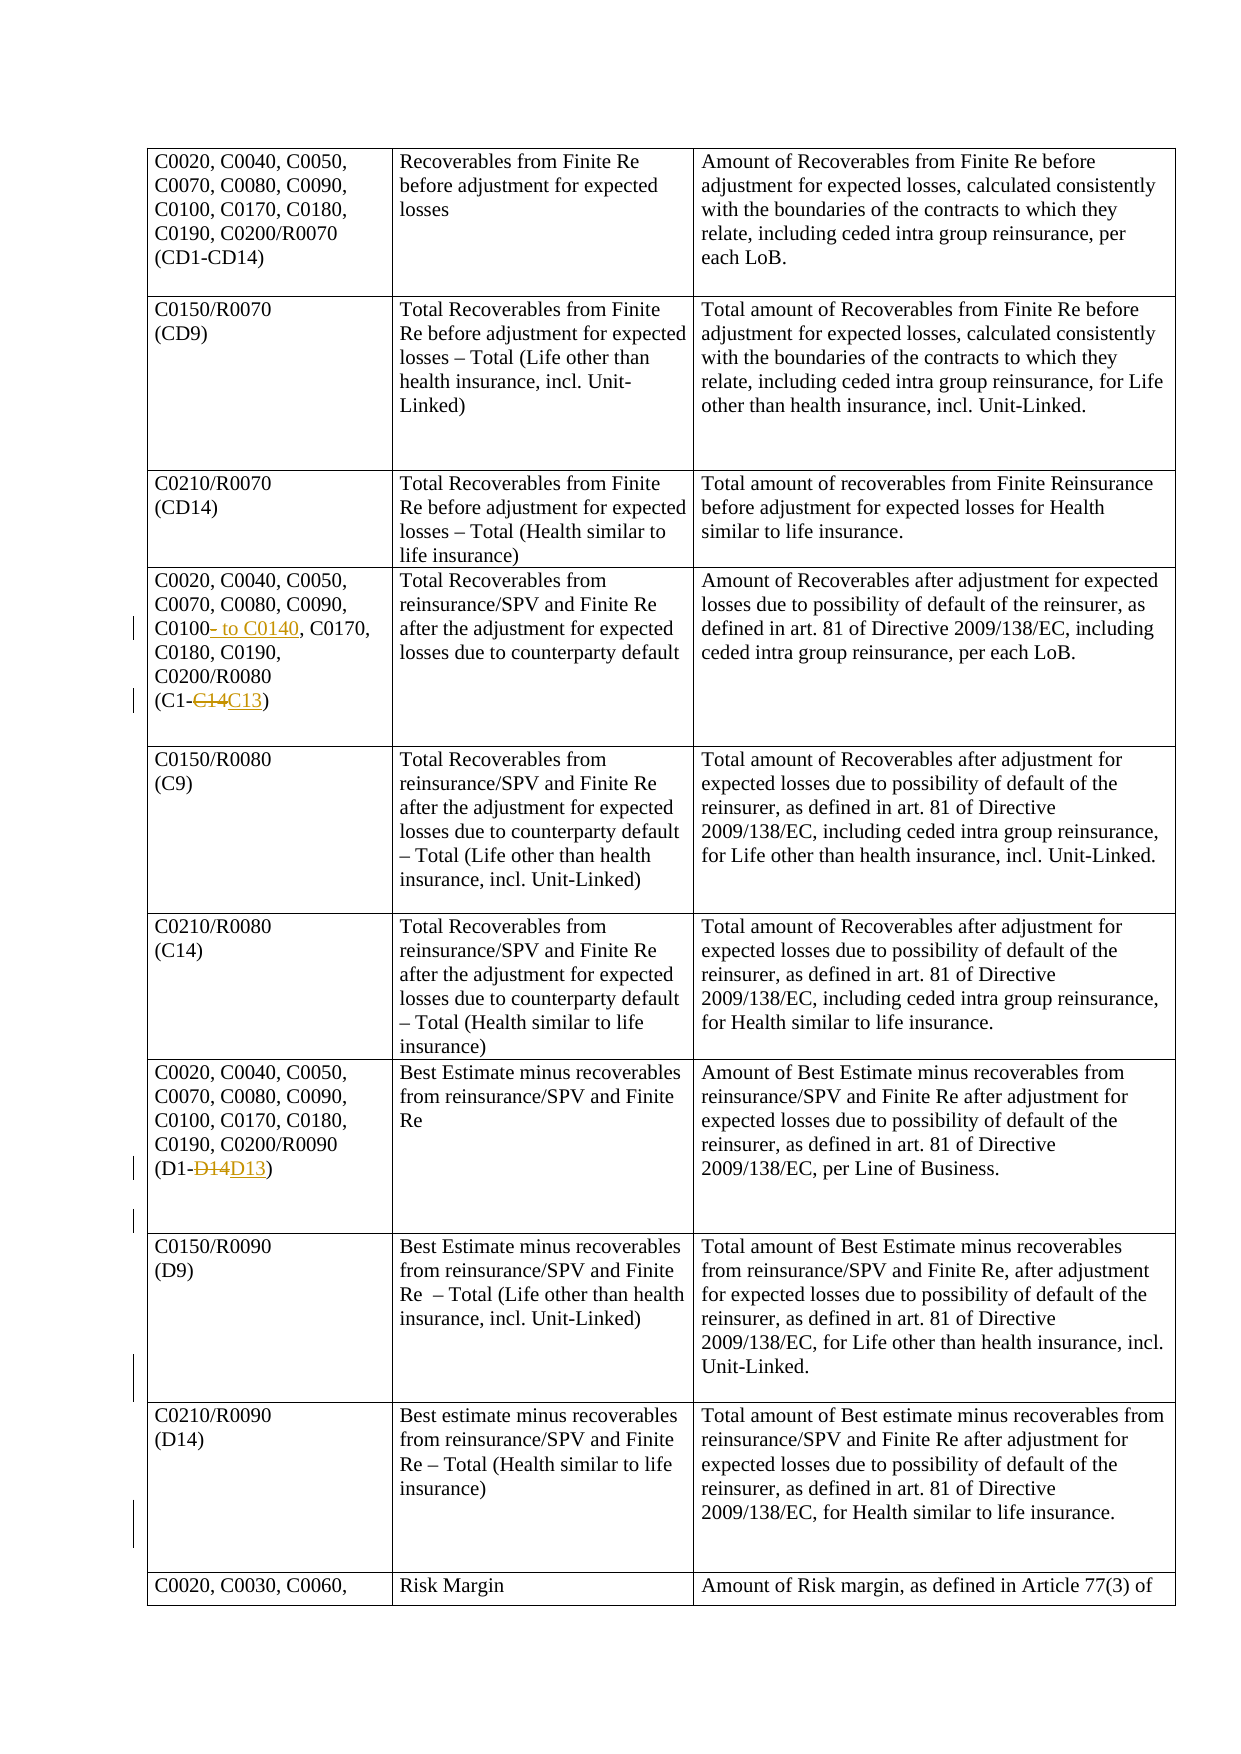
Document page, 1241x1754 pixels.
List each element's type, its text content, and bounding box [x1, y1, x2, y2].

table_cell C0210/R0090 (D14) [148, 1403, 392, 1572]
table_cell Amount of Recoverables from Finite Re before adjustment for expected losses, calculated consistently with the boundaries of the contracts to which they relate, including ceded intra group reinsurance, per each LoB. [694, 149, 1175, 296]
table_cell Recoverables from Finite Re before adjustment for expected losses [393, 149, 693, 296]
table_cell Total amount of Recoverables after adjustment for expected losses due to possibility of default of the reinsurer, as defined in art. 81 of Directive 2009/138/EC, including ceded intra group reinsurance, for Health similar to life insurance. [694, 914, 1175, 1059]
table_cell Risk Margin [393, 1573, 693, 1605]
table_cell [694, 1573, 1175, 1605]
table_cell Amount of Recoverables after adjustment for expected losses due to possibility of default of the reinsurer, as defined in art. 81 of Directive 2009/138/EC, including ceded intra group reinsurance, per each LoB. [694, 568, 1175, 746]
table_cell Total Recoverables from reinsurance/SPV and Finite Re after the adjustment for expected losses due to counterparty default – Total (Health similar to life insurance) [393, 914, 693, 1059]
table_cell Total amount of recoverables from Finite Reinsurance before adjustment for expected losses for Health similar to life insurance. [694, 471, 1175, 567]
table_cell Total amount of Recoverables from Finite Re before adjustment for expected losses, calculated consistently with the boundaries of the contracts to which they relate, including ceded intra group reinsurance, for Life other than health insurance, incl. Unit-Linked. [694, 297, 1175, 470]
table_cell C0150/R0070 (CD9) [148, 297, 392, 470]
table_cell C0150/R0080 (C9) [148, 747, 392, 913]
table_cell C0020, C0040, C0050, C0070, C0080, C0090, C0100, C0170, C0180, C0190, C0200/R0090 (D1-) [148, 1060, 392, 1233]
table_cell C0150/R0090 (D9) [148, 1234, 392, 1402]
table_cell C0210/R0070 (CD14) [148, 471, 392, 567]
table_cell Best estimate minus recoverables from reinsurance/SPV and Finite Re – Total (Health similar to life insurance) [393, 1403, 693, 1572]
table_cell C0210/R0080 (C14) [148, 914, 392, 1059]
table_cell Total Recoverables from Finite Re before adjustment for expected losses – Total (Health similar to life insurance) [393, 471, 693, 567]
table_cell Best Estimate minus recoverables from reinsurance/SPV and Finite Re – Total (Life other than health insurance, incl. Unit-Linked) [393, 1234, 693, 1402]
table_cell Best Estimate minus recoverables from reinsurance/SPV and Finite Re [393, 1060, 693, 1233]
table_cell Amount of Best Estimate minus recoverables from reinsurance/SPV and Finite Re after adjustment for expected losses due to possibility of default of the reinsurer, as defined in art. 81 of Directive 2009/138/EC, per Line of Business. [694, 1060, 1175, 1233]
table_cell Total Recoverables from Finite Re before adjustment for expected losses – Total (Life other than health insurance, incl. Unit-Linked) [393, 297, 693, 470]
table_cell Total amount of Best estimate minus recoverables from reinsurance/SPV and Finite Re after adjustment for expected losses due to possibility of default of the reinsurer, as defined in art. 81 of Directive 2009/138/EC, for Health similar to life insurance. [694, 1403, 1175, 1572]
table_cell C0020, C0040, C0050, C0070, C0080, C0090, C0100, C0170, C0180, C0190, C0200/R0080 (C1-) [148, 568, 392, 746]
table_cell C0020, C0040, C0050, C0070, C0080, C0090, C0100, C0170, C0180, C0190, C0200/R0070 (CD1-CD14) [148, 149, 392, 296]
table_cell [148, 1573, 392, 1605]
table_cell Total Recoverables from reinsurance/SPV and Finite Re after the adjustment for expected losses due to counterparty default – Total (Life other than health insurance, incl. Unit-Linked) [393, 747, 693, 913]
table_cell Total amount of Recoverables after adjustment for expected losses due to possibility of default of the reinsurer, as defined in art. 81 of Directive 2009/138/EC, including ceded intra group reinsurance, for Life other than health insurance, incl. Unit-Linked. [694, 747, 1175, 913]
table_cell Total amount of Best Estimate minus recoverables from reinsurance/SPV and Finite Re, after adjustment for expected losses due to possibility of default of the reinsurer, as defined in art. 81 of Directive 2009/138/EC, for Life other than health insurance, incl. Unit-Linked. [694, 1234, 1175, 1402]
table_cell Total Recoverables from reinsurance/SPV and Finite Re after the adjustment for expected losses due to counterparty default [393, 568, 693, 746]
